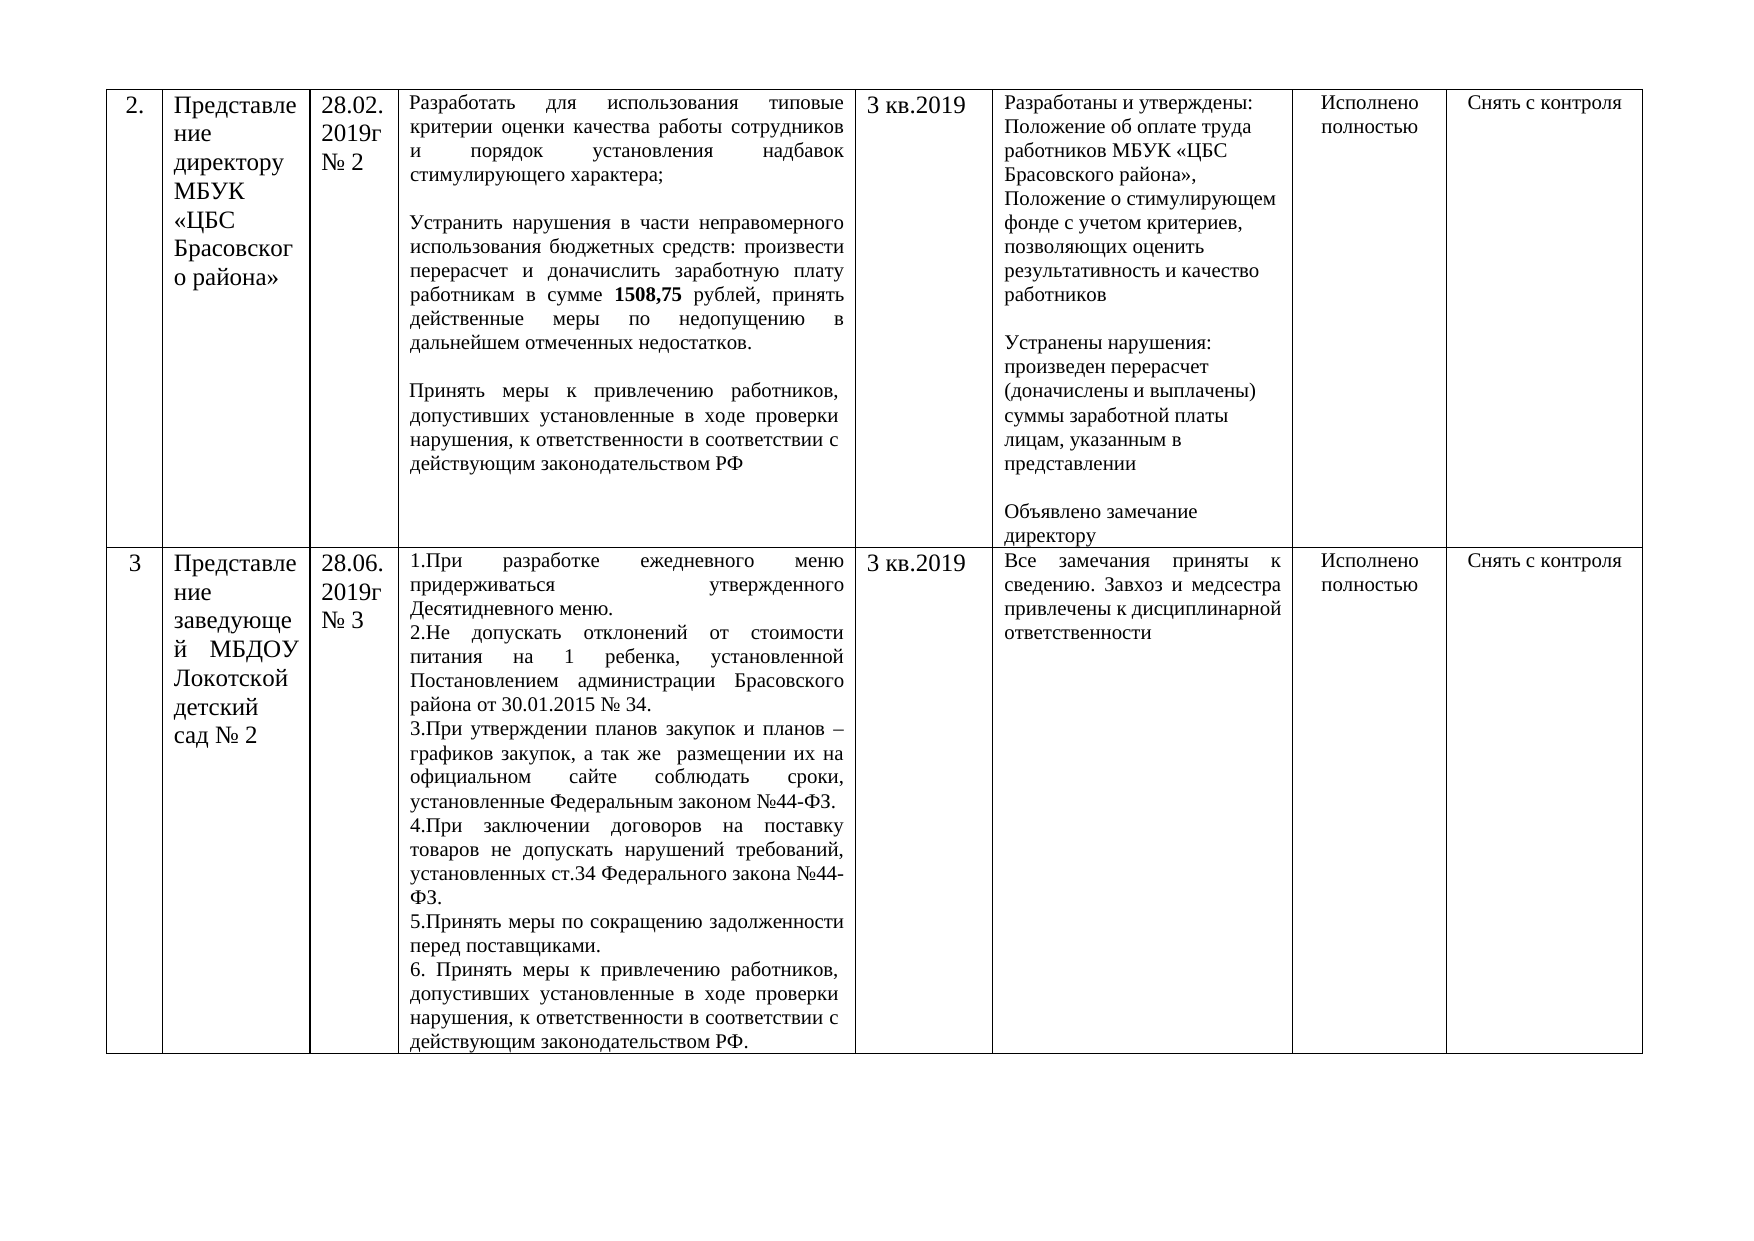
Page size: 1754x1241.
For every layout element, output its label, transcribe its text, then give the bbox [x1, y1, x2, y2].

table_cell Представление заведующей МБДОУ Локотской детский сад № 2 [163, 548, 309, 1053]
table_cell Представление директору МБУК «ЦБС Брасовского района» [163, 90, 309, 547]
table_cell 28.06. 2019г № 3 [311, 548, 398, 1053]
table_cell Исполнено полностью [1293, 90, 1446, 547]
table_cell Снять с контроля [1447, 548, 1642, 1053]
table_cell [993, 548, 1292, 1053]
table_cell 3 кв.2019 [856, 90, 992, 547]
table_cell Исполнено полностью [1293, 548, 1446, 1053]
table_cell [399, 548, 855, 1053]
table_cell Снять с контроля [1447, 90, 1642, 547]
table_cell 2. [107, 90, 162, 547]
table_cell 3 кв.2019 [856, 548, 992, 1053]
table_cell 28.02.2019г№ 2 [311, 90, 398, 547]
table_cell Разработаны и утверждены: Положение об оплате труда работников МБУК «ЦБС Брасовского района», Положение о стимулирующем фонде с учетом критериев, позволяющих оценить результативность и качество работников Устранены нарушения: произведен перерасчет (доначислены и выплачены) суммы заработной платы лицам, указанным в представлении Объявлено замечание директору [993, 90, 1292, 547]
table_cell Разработать для использования типовые критерии оценки качества работы сотрудников и порядок установления надбавок стимулирующего характера; Устранить нарушения в части неправомерного использования бюджетных средств: произвести перерасчет и доначислить заработную плату работникам в сумме 1508,75 рублей, принять действенные меры по недопущению в дальнейшем отмеченных недостатков. Принять меры к привлечению работников, допустивших установленные в ходе проверки нарушения, к ответственности в соответствии с действующим законодательством РФ [399, 90, 855, 547]
table_cell 3 [107, 548, 162, 1053]
